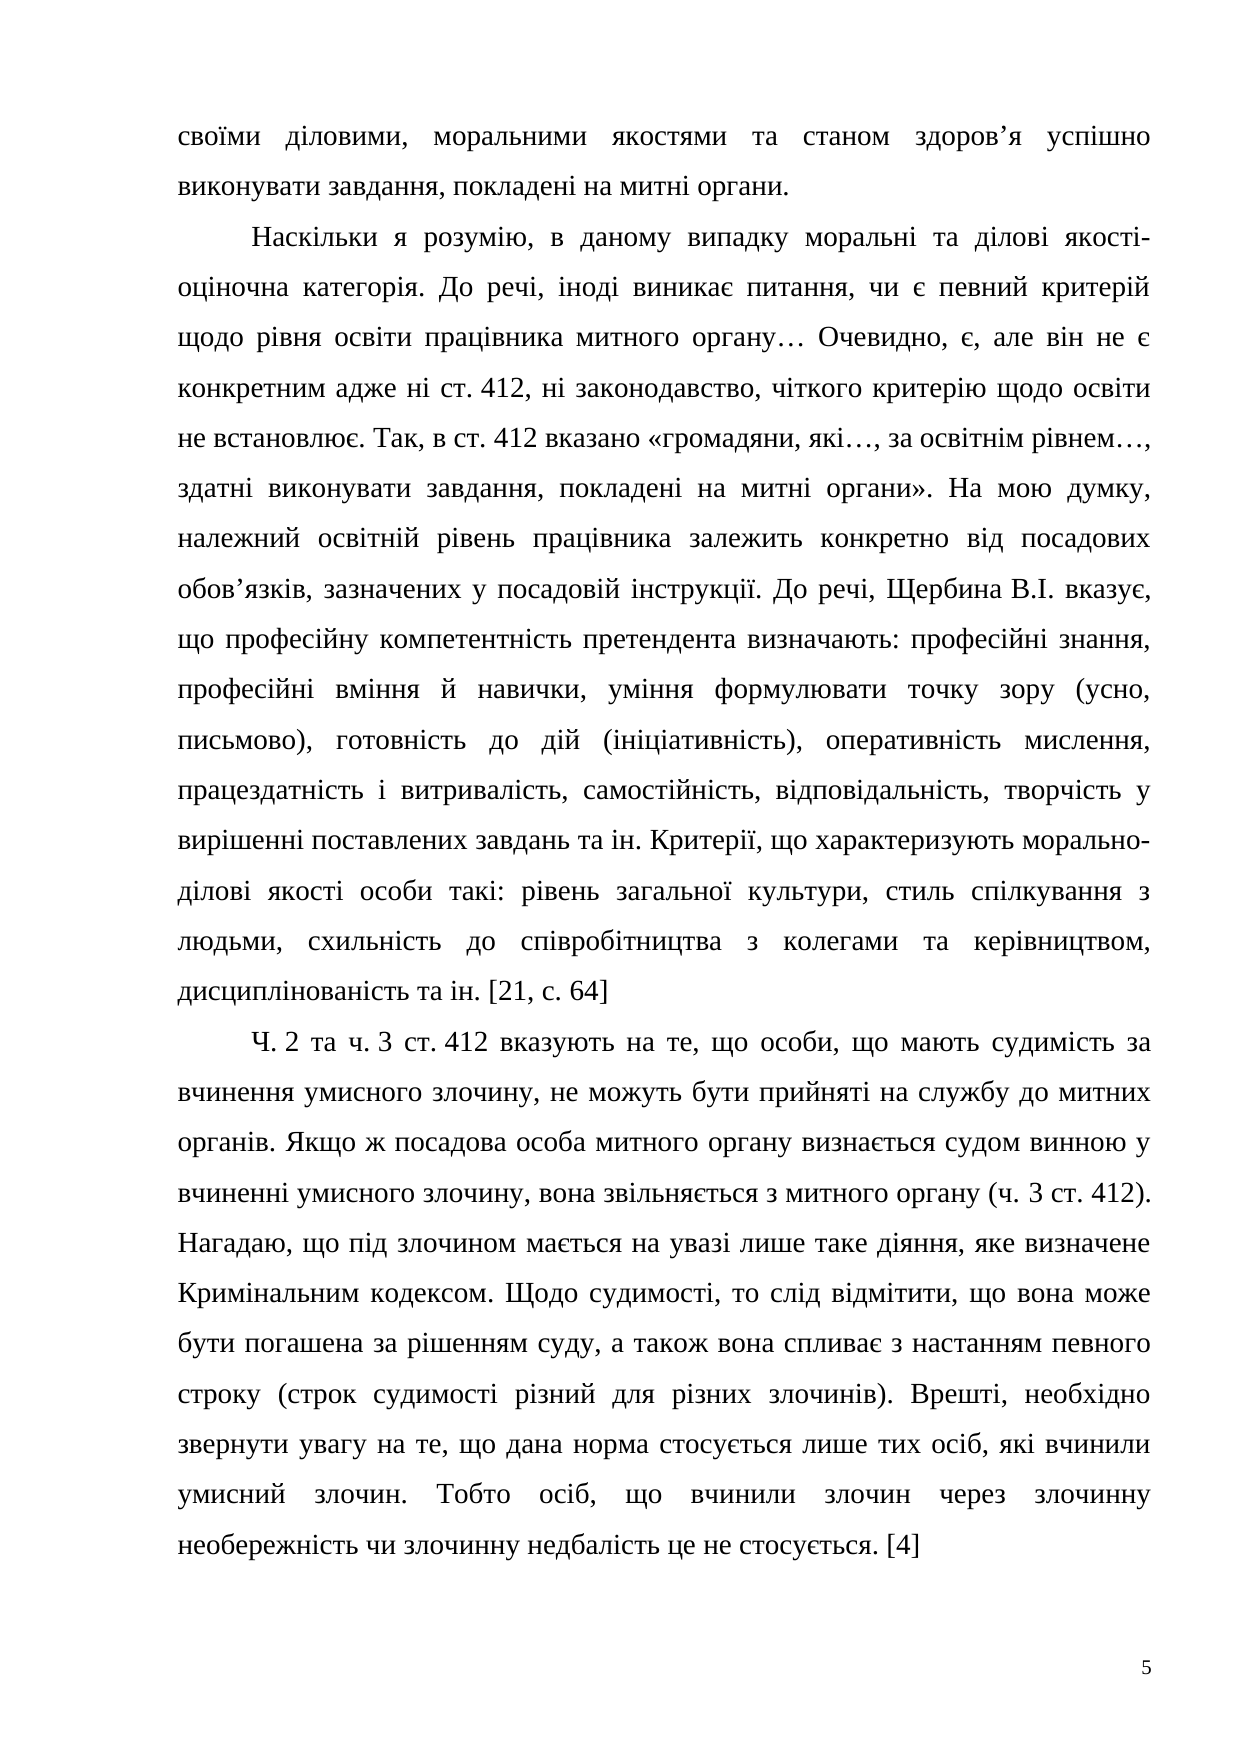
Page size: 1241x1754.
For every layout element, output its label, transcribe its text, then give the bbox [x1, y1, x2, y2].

text Ч. 2 та ч. 3 ст. 412 вказують на те, що особи, що мають судимість за вчинення умисного злочину, не можуть бути прийняті на службу до митних органів. Якщо ж посадова особа митного органу визнається судом винною у вчиненні умисного злочину, вона звільняється з митного органу (ч. 3 ст. 412). Нагадаю, що під злочином мається на увазі лише таке діяння, яке визначене Кримінальним кодексом. Щодо судимості, то слід відмітити, що вона може бути погашена за рішенням суду, а також вона спливає з настанням певного строку (строк судимості різний для різних злочинів). Врешті, необхідно звернути увагу на те, що дана норма стосується лише тих осіб, які вчинили умисний злочин. Тобто осіб, що вчинили злочин через злочинну необережність чи злочинну недбалість це не стосується. [4] [177, 1024, 1152, 1560]
text Наскільки я розумію, в даному випадку моральні та ділові якості-оціночна категорія. До речі, іноді виникає питання, чи є певний критерій щодо рівня освіти працівника митного органу… Очевидно, є, але він не є конкретним адже ні ст. 412, ні законодавство, чіткого критерію щодо освіти не встановлює. Так, в ст. 412 вказано «громадяни, які…, за освітнім рівнем…, здатні виконувати завдання, покладені на митні органи». На мою думку, належний освітній рівень працівника залежить конкретно від посадових обов’язків, зазначених у посадовій інструкції. До речі, Щербина В.І. вказує, що професійну компетентність претендента визначають: професійні знання, професійні вміння й навички, уміння формулювати точку зору (усно, письмово), готовність до дій (ініціативність), оперативність мислення, працездатність і витривалість, самостійність, відповідальність, творчість у вирішенні поставлених завдань та ін. Критерії, що характеризують морально-ділові якості особи такі: рівень загальної культури, стиль спілкування з людьми, схильність до співробітництва з колегами та керівництвом, дисциплінованість та ін. [21, с. 64] [177, 219, 1152, 1007]
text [177, 118, 1152, 202]
